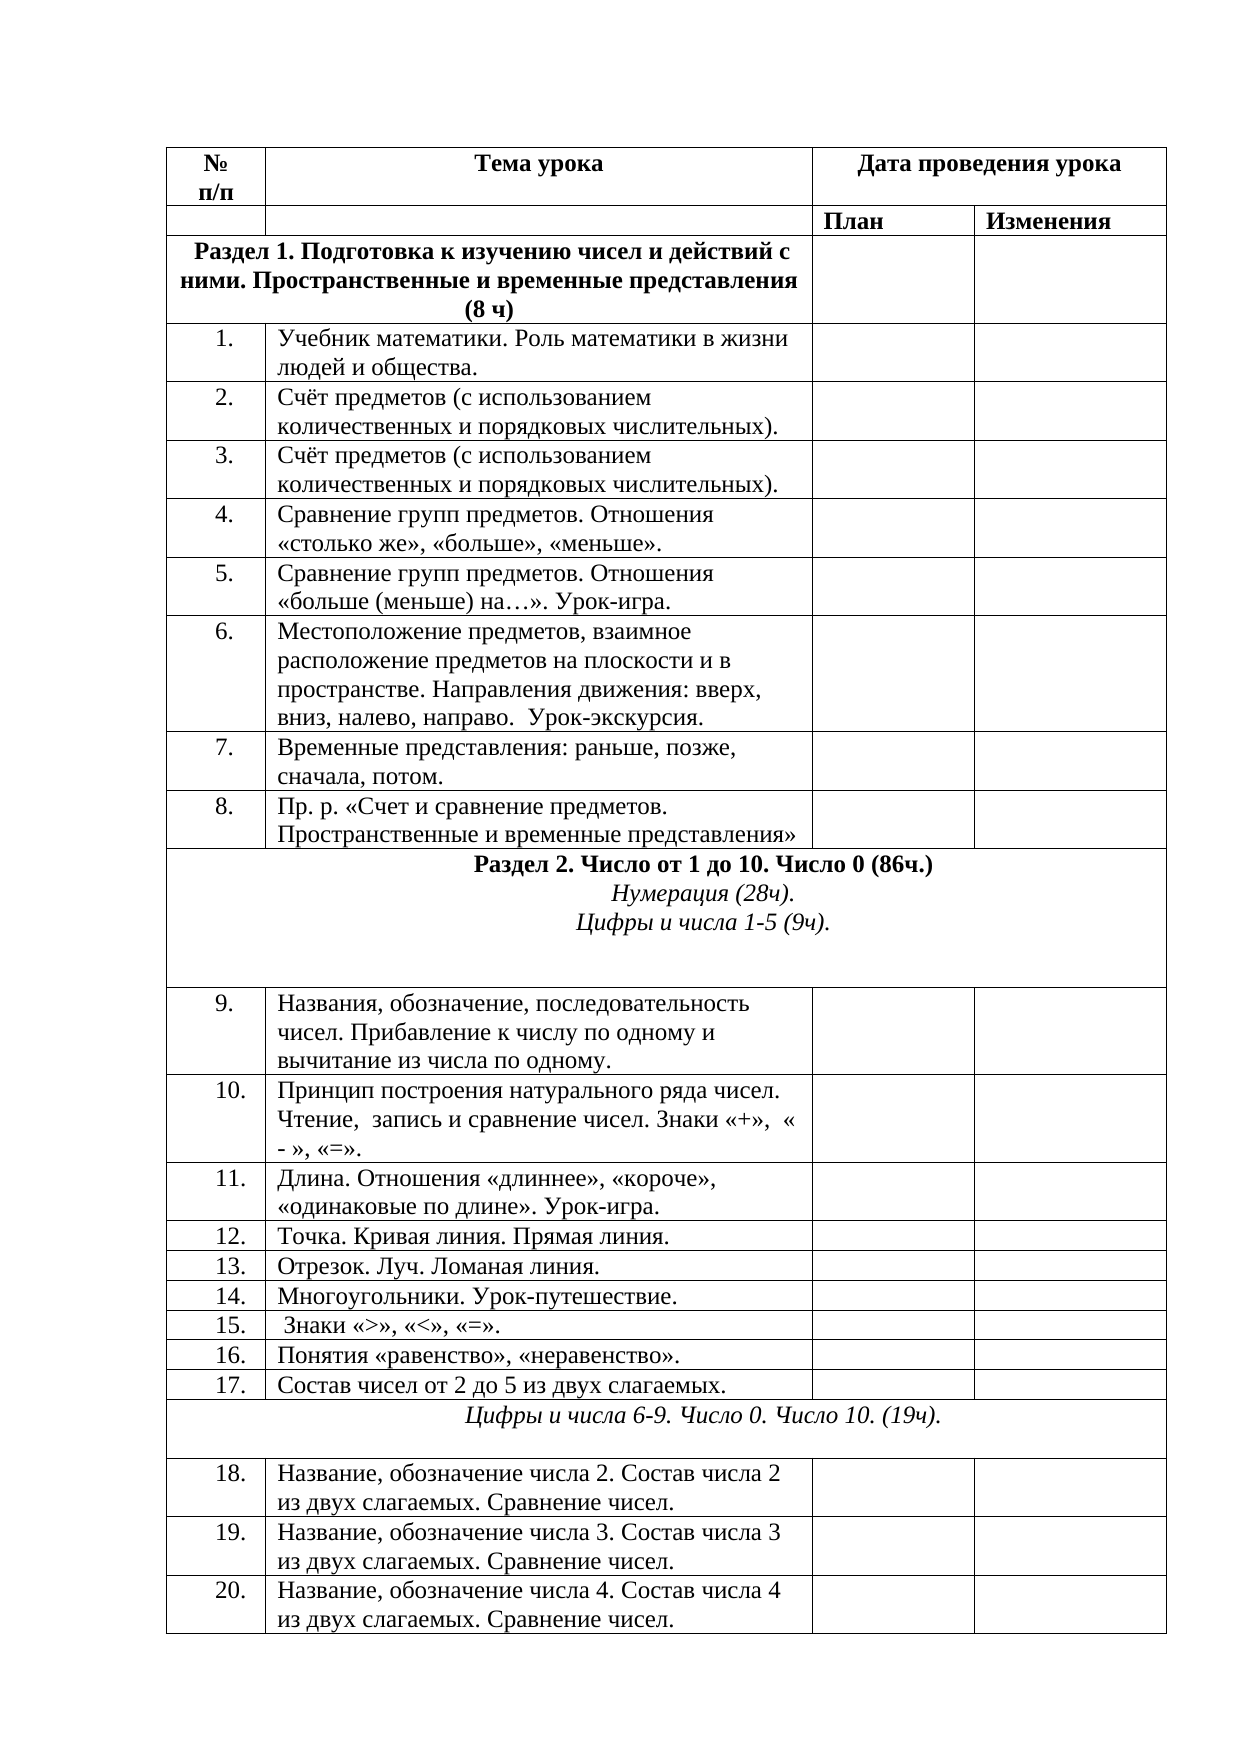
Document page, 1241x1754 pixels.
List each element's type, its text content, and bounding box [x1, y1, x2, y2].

table_cell [813, 732, 974, 790]
table_cell [167, 1163, 265, 1220]
table_cell [813, 1459, 974, 1516]
table_cell Сравнение групп предметов. Отношения «больше (меньше) на…». Урок-игра. [266, 558, 812, 615]
table_cell Название, обозначение числа 3. Состав числа 3 из двух слагаемых. Сравнение чисел. [266, 1517, 812, 1574]
table_cell [167, 1370, 265, 1399]
table_cell [813, 1163, 974, 1220]
table_cell [975, 1075, 1166, 1162]
table_cell Названия, обозначение, последовательность чисел. Прибавление к числу по одному и вычитание из числа по одному. [266, 988, 812, 1074]
table_cell [813, 499, 974, 557]
table_cell [167, 732, 265, 790]
table_cell Раздел 2. Число от 1 до 10. Число 0 (86ч.) Нумерация (28ч). Цифры и числа 1-5 (9ч). [167, 849, 1166, 987]
table_cell [975, 732, 1166, 790]
table_cell [167, 1576, 265, 1633]
table_cell Название, обозначение числа 4. Состав числа 4 из двух слагаемых. Сравнение чисел. [266, 1576, 812, 1633]
table_cell [167, 616, 265, 731]
table_cell [813, 1251, 974, 1280]
table_cell Точка. Кривая линия. Прямая линия. [266, 1221, 812, 1250]
table_cell [975, 1281, 1166, 1309]
table_cell [975, 988, 1166, 1074]
table_cell Название, обозначение числа 2. Состав числа 2 из двух слагаемых. Сравнение чисел. [266, 1459, 812, 1516]
table_cell Длина. Отношения «длиннее», «короче», «одинаковые по длине». Урок-игра. [266, 1163, 812, 1220]
table_cell План [813, 206, 974, 235]
table_header № п/п [167, 148, 265, 205]
table_cell [167, 1340, 265, 1369]
table_cell [813, 1281, 974, 1309]
table_cell [266, 206, 812, 235]
table_cell [813, 382, 974, 439]
table_cell [813, 1370, 974, 1399]
table_cell Местоположение предметов, взаимное расположение предметов на плоскости и в пространстве. Направления движения: вверх, вниз, налево, направо. Урок-экскурсия. [266, 616, 812, 731]
table_cell Принцип построения натурального ряда чисел. Чтение, запись и сравнение чисел. Знаки «+», « - », «=». [266, 1075, 812, 1162]
table_cell [813, 1517, 974, 1574]
table_cell [975, 616, 1166, 731]
table_cell Понятия «равенство», «неравенство». [266, 1340, 812, 1369]
table_cell [167, 1517, 265, 1574]
table_cell Пр. р. «Счет и сравнение предметов. Пространственные и временные представления» [266, 791, 812, 848]
table_cell Счёт предметов (с использованием количественных и порядковых числительных). [266, 382, 812, 439]
table_cell [167, 441, 265, 498]
table_cell [813, 616, 974, 731]
table_cell [975, 791, 1166, 848]
table_cell Многоугольники. Урок-путешествие. [266, 1281, 812, 1309]
table_cell [813, 791, 974, 848]
table_cell [813, 1311, 974, 1339]
table_cell [167, 1251, 265, 1280]
table_cell [813, 441, 974, 498]
table_cell [975, 1576, 1166, 1633]
table_cell [167, 1221, 265, 1250]
table_cell [813, 1576, 974, 1633]
table_cell [813, 558, 974, 615]
table_cell [975, 382, 1166, 439]
table_header Тема урока [266, 148, 812, 205]
table_cell [975, 236, 1166, 322]
table_cell [167, 1311, 265, 1339]
table_header Дата проведения урока [813, 148, 1166, 205]
table_cell [167, 1459, 265, 1516]
table_cell [167, 324, 265, 381]
table_cell [975, 1311, 1166, 1339]
table_cell [167, 988, 265, 1074]
table_cell [975, 1251, 1166, 1280]
table_cell Временные представления: раньше, позже, сначала, потом. [266, 732, 812, 790]
table_cell [813, 1075, 974, 1162]
table_cell Цифры и числа 6-9. Число 0. Число 10. (19ч). [167, 1400, 1166, 1457]
table_cell [975, 1163, 1166, 1220]
table_cell Состав чисел от 2 до 5 из двух слагаемых. [266, 1370, 812, 1399]
table_cell Счёт предметов (с использованием количественных и порядковых числительных). [266, 441, 812, 498]
table_cell [167, 1281, 265, 1309]
table_cell [975, 499, 1166, 557]
table_cell [975, 324, 1166, 381]
table_cell [167, 499, 265, 557]
table_cell [167, 558, 265, 615]
table_cell [167, 791, 265, 848]
table_cell Знаки «>», «<», «=». [266, 1311, 812, 1339]
table_cell Сравнение групп предметов. Отношения «столько же», «больше», «меньше». [266, 499, 812, 557]
table_cell [813, 236, 974, 322]
table_cell [167, 382, 265, 439]
table_cell Учебник математики. Роль математики в жизни людей и общества. [266, 324, 812, 381]
table_cell [813, 988, 974, 1074]
table_cell [813, 1221, 974, 1250]
table_cell [813, 324, 974, 381]
table_cell Отрезок. Луч. Ломаная линия. [266, 1251, 812, 1280]
table_cell [975, 1221, 1166, 1250]
table_cell [975, 1340, 1166, 1369]
table_cell Раздел 1. Подготовка к изучению чисел и действий с ними. Пространственные и временные представления (8 ч) [167, 236, 812, 322]
table_cell [813, 1340, 974, 1369]
table_cell [975, 1459, 1166, 1516]
table_cell [975, 441, 1166, 498]
table_cell [975, 558, 1166, 615]
table_cell Изменения [975, 206, 1166, 235]
table_cell [167, 206, 265, 235]
table_cell [167, 1075, 265, 1162]
table_cell [975, 1517, 1166, 1574]
table_cell [975, 1370, 1166, 1399]
